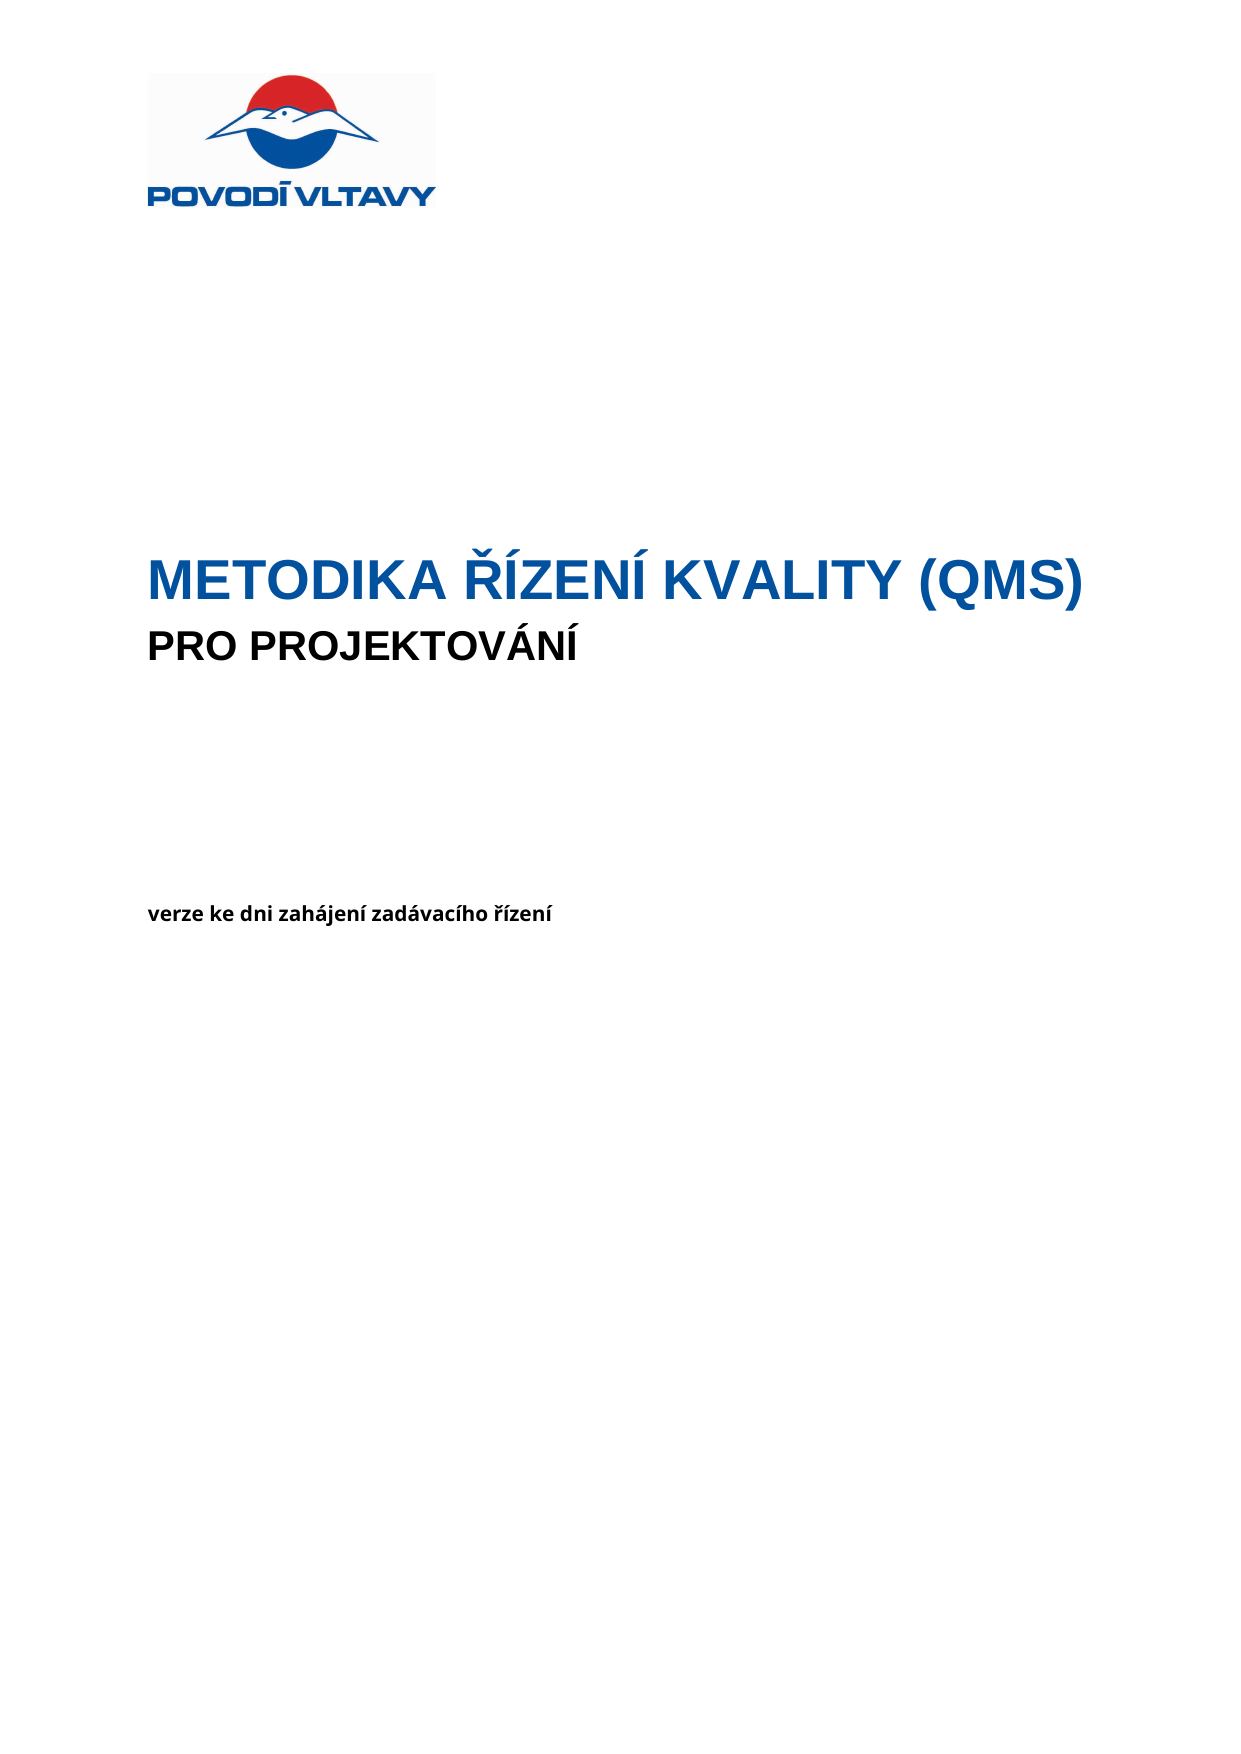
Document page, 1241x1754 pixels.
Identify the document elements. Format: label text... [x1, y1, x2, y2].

text verze ke dni zahájení zadávacího řízení [148, 899, 1093, 927]
text PRO PROJEKTOVÁNÍ [148, 621, 1093, 669]
picture [147, 73, 436, 208]
text METODIKA ŘÍZENÍ KVALITY (QMS) [148, 547, 1093, 611]
